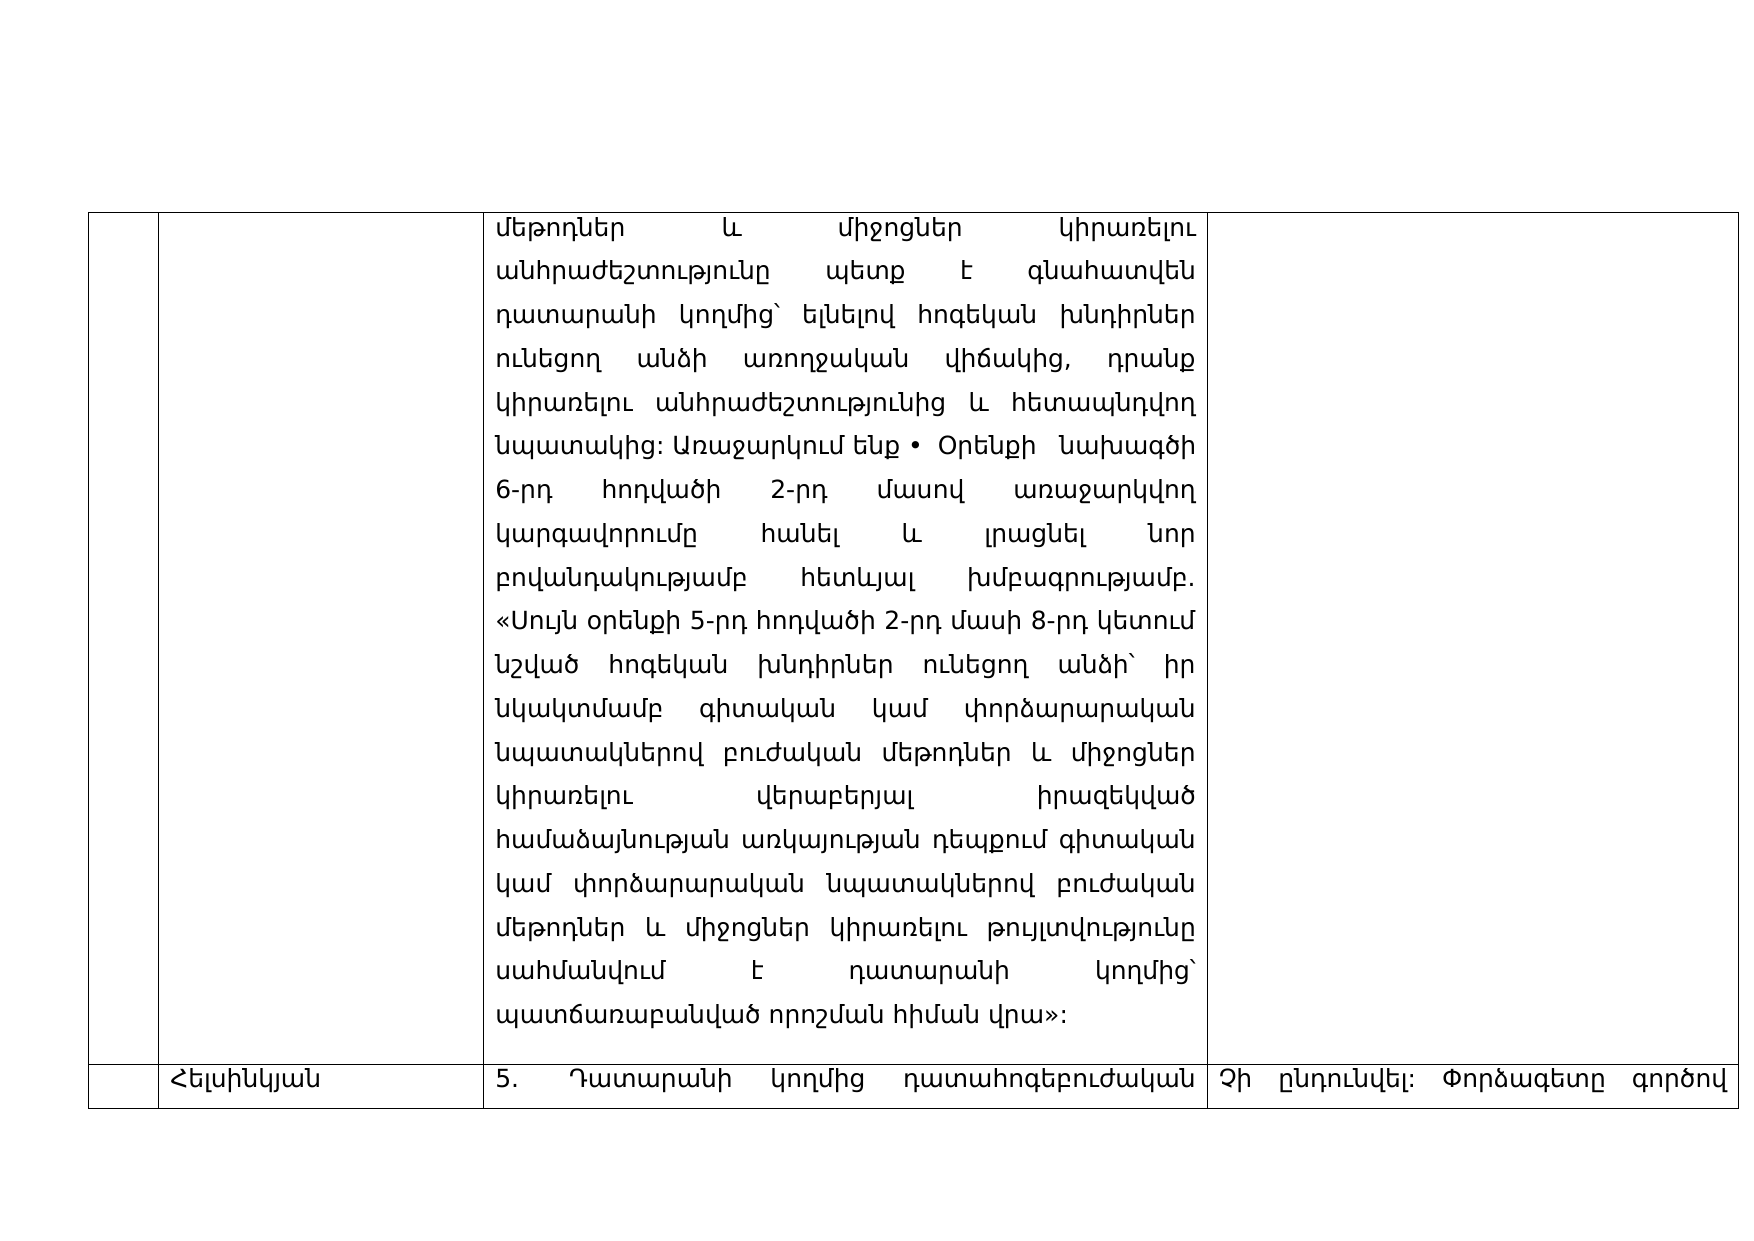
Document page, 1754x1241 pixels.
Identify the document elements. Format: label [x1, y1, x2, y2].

table_cell [159, 1065, 483, 1108]
table_cell [484, 1065, 1207, 1108]
table_cell [484, 213, 1207, 1063]
table_cell [89, 213, 158, 1063]
table_cell [1208, 1065, 1738, 1108]
table_cell [159, 213, 483, 1063]
table_cell [1208, 213, 1738, 1063]
table_cell [89, 1065, 158, 1108]
